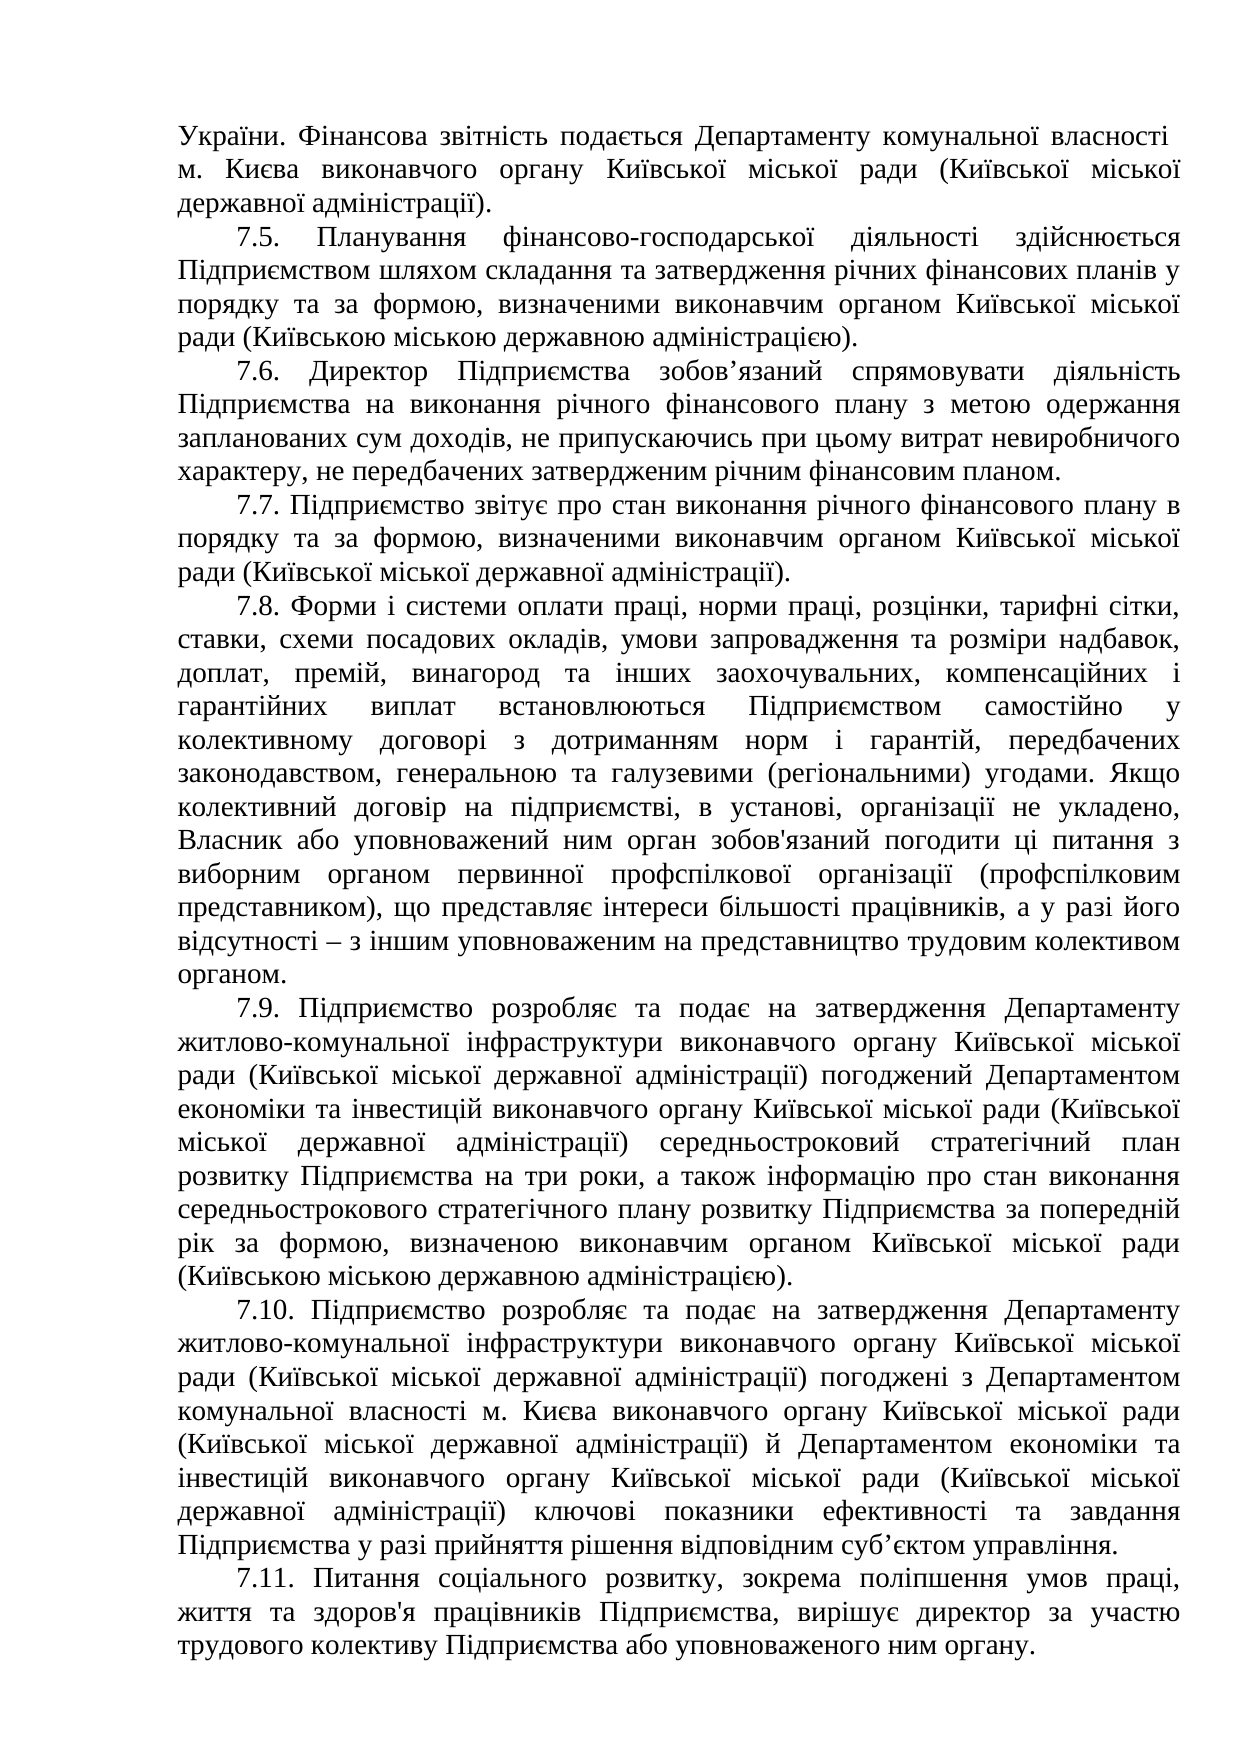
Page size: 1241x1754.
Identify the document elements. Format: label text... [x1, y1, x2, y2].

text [177, 118, 1181, 219]
text 7.8. Форми і системи оплати праці, норми праці, розцінки, тарифні сітки, ставки, схеми посадових окладів, умови запровадження та розміри надбавок, доплат, премій, винагород та інших заохочувальних, компенсаційних і гарантійних виплат встановлюються Підприємством самостійно у колективному договорі з дотриманням норм і гарантій, передбачених законодавством, генеральною та галузевими (регіональними) угодами. Якщо колективний договір на підприємстві, в установі, організації не укладено, Власник або уповноважений ним орган зобов'язаний погодити ці питання з виборним органом первинної профспілкової організації (профспілковим представником), що представляє інтереси більшості працівників, а у разі його відсутності – з іншим уповноваженим на представництво трудовим колективом органом. [177, 588, 1181, 990]
text 7.7. Підприємство звітує про стан виконання річного фінансового плану в порядку та за формою, визначеними виконавчим органом Київської міської ради (Київської міської державної адміністрації). [177, 487, 1181, 588]
text 7.9. Підприємство розробляє та подає на затвердження Департаменту житлово-комунальної інфраструктури виконавчого органу Київської міської ради (Київської міської державної адміністрації) погоджений Департаментом економіки та інвестицій виконавчого органу Київської міської ради (Київської міської державної адміністрації) середньостроковий стратегічний план розвитку Підприємства на три роки, а також інформацію про стан виконання середньострокового стратегічного плану розвитку Підприємства за попередній рік за формою, визначеною виконавчим органом Київської міської ради (Київською міською державною адміністрацією). [177, 990, 1181, 1292]
text 7.10. Підприємство розробляє та подає на затвердження Департаменту житлово-комунальної інфраструктури виконавчого органу Київської міської ради (Київської міської державної адміністрації) погоджені з Департаментом комунальної власності м. Києва виконавчого органу Київської міської ради (Київської міської державної адміністрації) й Департаментом економіки та інвестицій виконавчого органу Київської міської ради (Київської міської державної адміністрації) ключові показники ефективності та завдання Підприємства у разі прийняття рішення відповідним суб’єктом управління. [177, 1292, 1181, 1560]
text 7.5. Планування фінансово-господарської діяльності здійснюється Підприємством шляхом складання та затвердження річних фінансових планів у порядку та за формою, визначеними виконавчим органом Київської міської ради (Київською міською державною адміністрацією). [177, 219, 1181, 353]
text 7.6. Директор Підприємства зобов’язаний спрямовувати діяльність Підприємства на виконання річного фінансового плану з метою одержання запланованих сум доходів, не припускаючись при цьому витрат невиробничого характеру, не передбачених затвердженим річним фінансовим планом. [177, 353, 1181, 487]
text 7.11. Питання соціального розвитку, зокрема поліпшення умов праці, життя та здоров'я працівників Підприємства, вирішує директор за участю трудового колективу Підприємства або уповноваженого ним органу. [177, 1560, 1181, 1661]
